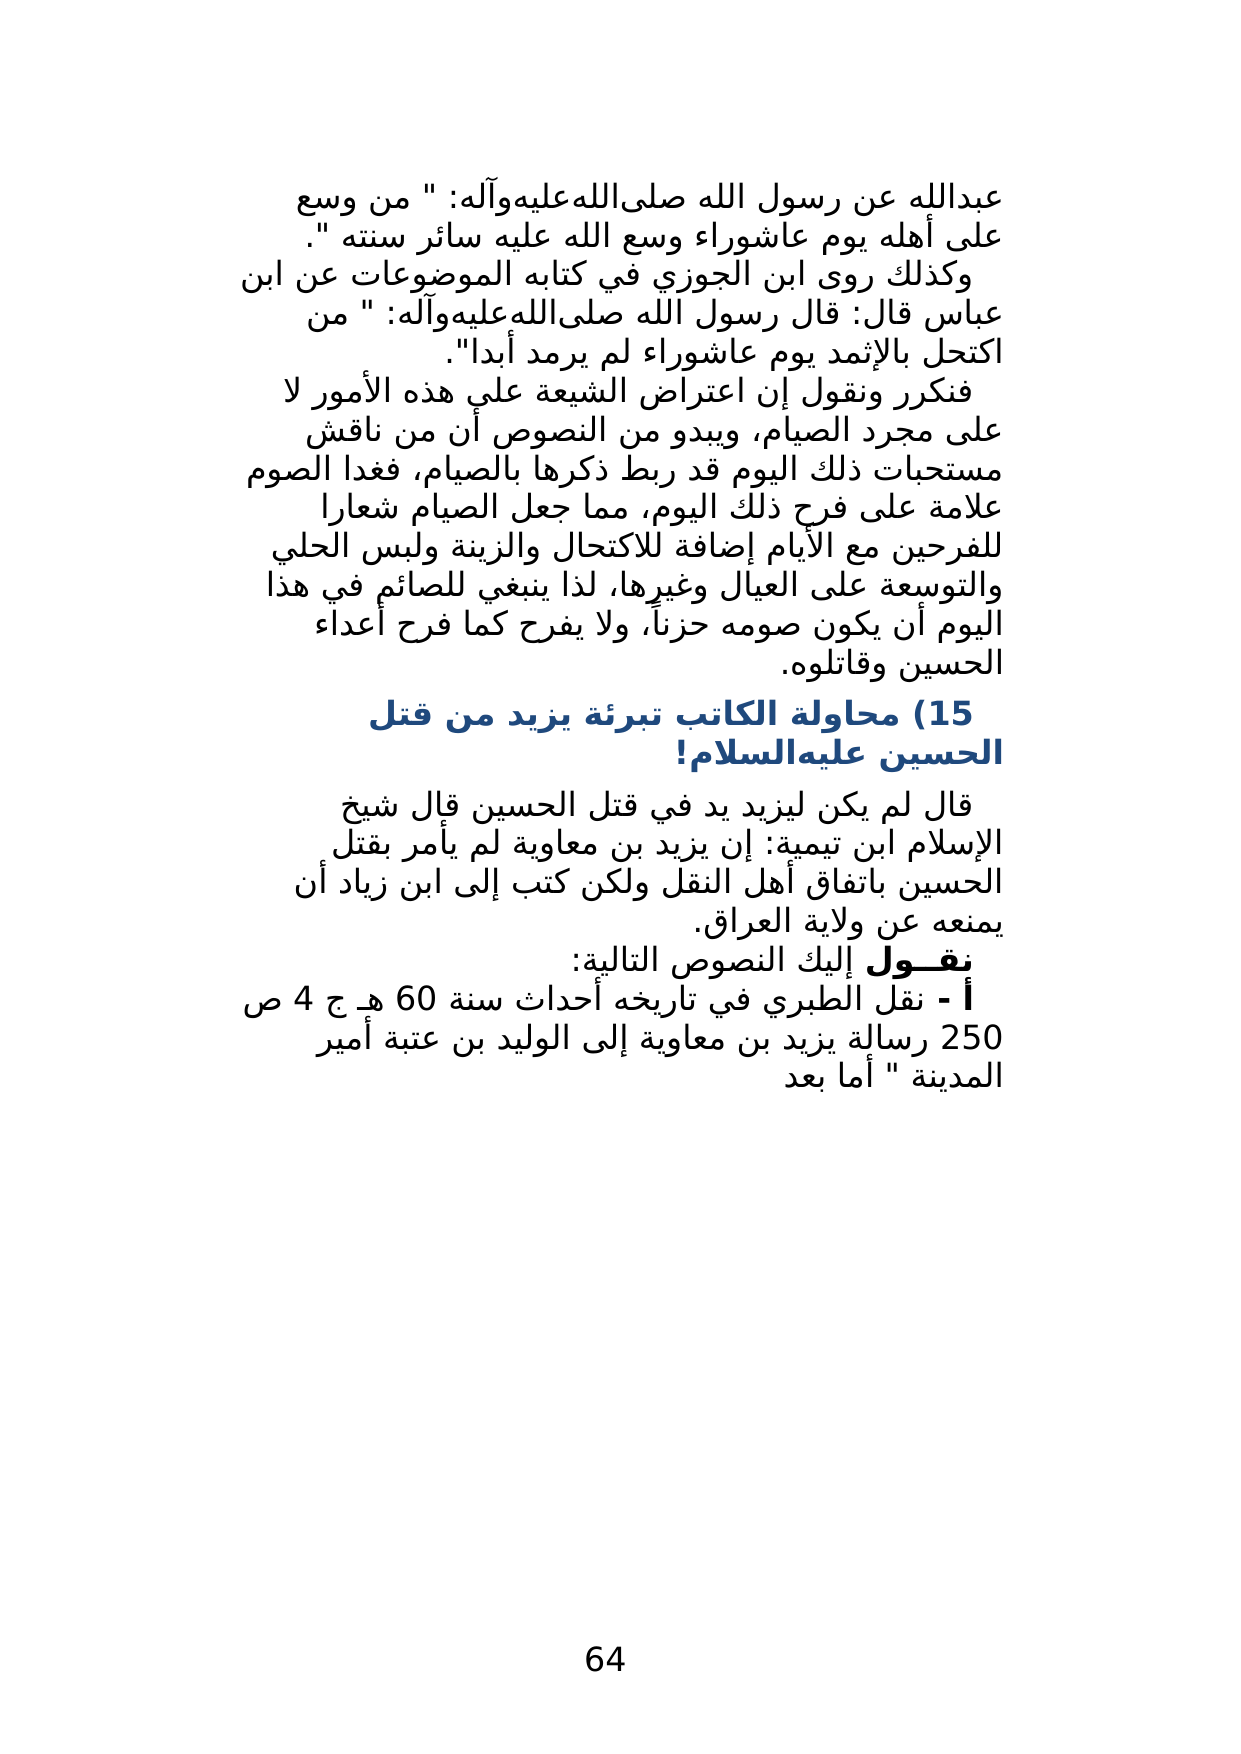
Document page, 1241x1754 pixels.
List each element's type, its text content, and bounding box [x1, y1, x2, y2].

text وكذلك روى ابن الجوزي في كتابه الموضوعات عن ابن عباس قال: قال رسول الله صلى‌الله‌عليه‌وآله: " من اكتحل بالإثمد يوم عاشوراء لم يرمد أبدا". [236, 255, 1004, 371]
text فنكرر ونقول إن اعتراض الشيعة على هذه الأمور لا على مجرد الصيام، ويبدو من النصوص أن من ناقش مستحبات ذلك اليوم قد ربط ذكرها بالصيام، فغدا الصوم علامة على فرح ذلك اليوم، مما جعل الصيام شعارا للفرحين مع الأيام إضافة للاكتحال والزينة ولبس الحلي والتوسعة على العيال وغيرها، لذا ينبغي للصائم في هذا اليوم أن يكون صومه حزناً، ولا يفرح كما فرح أعداء الحسين وقاتلوه. [236, 371, 1004, 682]
text نقــول إليك النصوص التالية: [236, 940, 1004, 979]
text عبدالله عن رسول الله صلى‌الله‌عليه‌وآله: " من وسع على أهله يوم عاشوراء وسع الله عليه سائر سنته ". [236, 177, 1004, 255]
text قال لم يكن ليزيد يد في قتل الحسين قال شيخ الإسلام ابن تيمية: إن يزيد بن معاوية لم يأمر بقتل الحسين باتفاق أهل النقل ولكن كتب إلى ابن زياد أن يمنعه عن ولاية العراق. [236, 785, 1004, 940]
text أ‌ - نقل الطبري في تاريخه أحداث سنة 60 هـ ج 4 ص 250 رسالة يزيد بن معاوية إلى الوليد بن عتبة أمير المدينة " أما بعد [236, 979, 1004, 1096]
subtitle 15) محاولة الكاتب تبرئة يزيد من قتل الحسين عليه‌السلام! [236, 695, 1004, 772]
